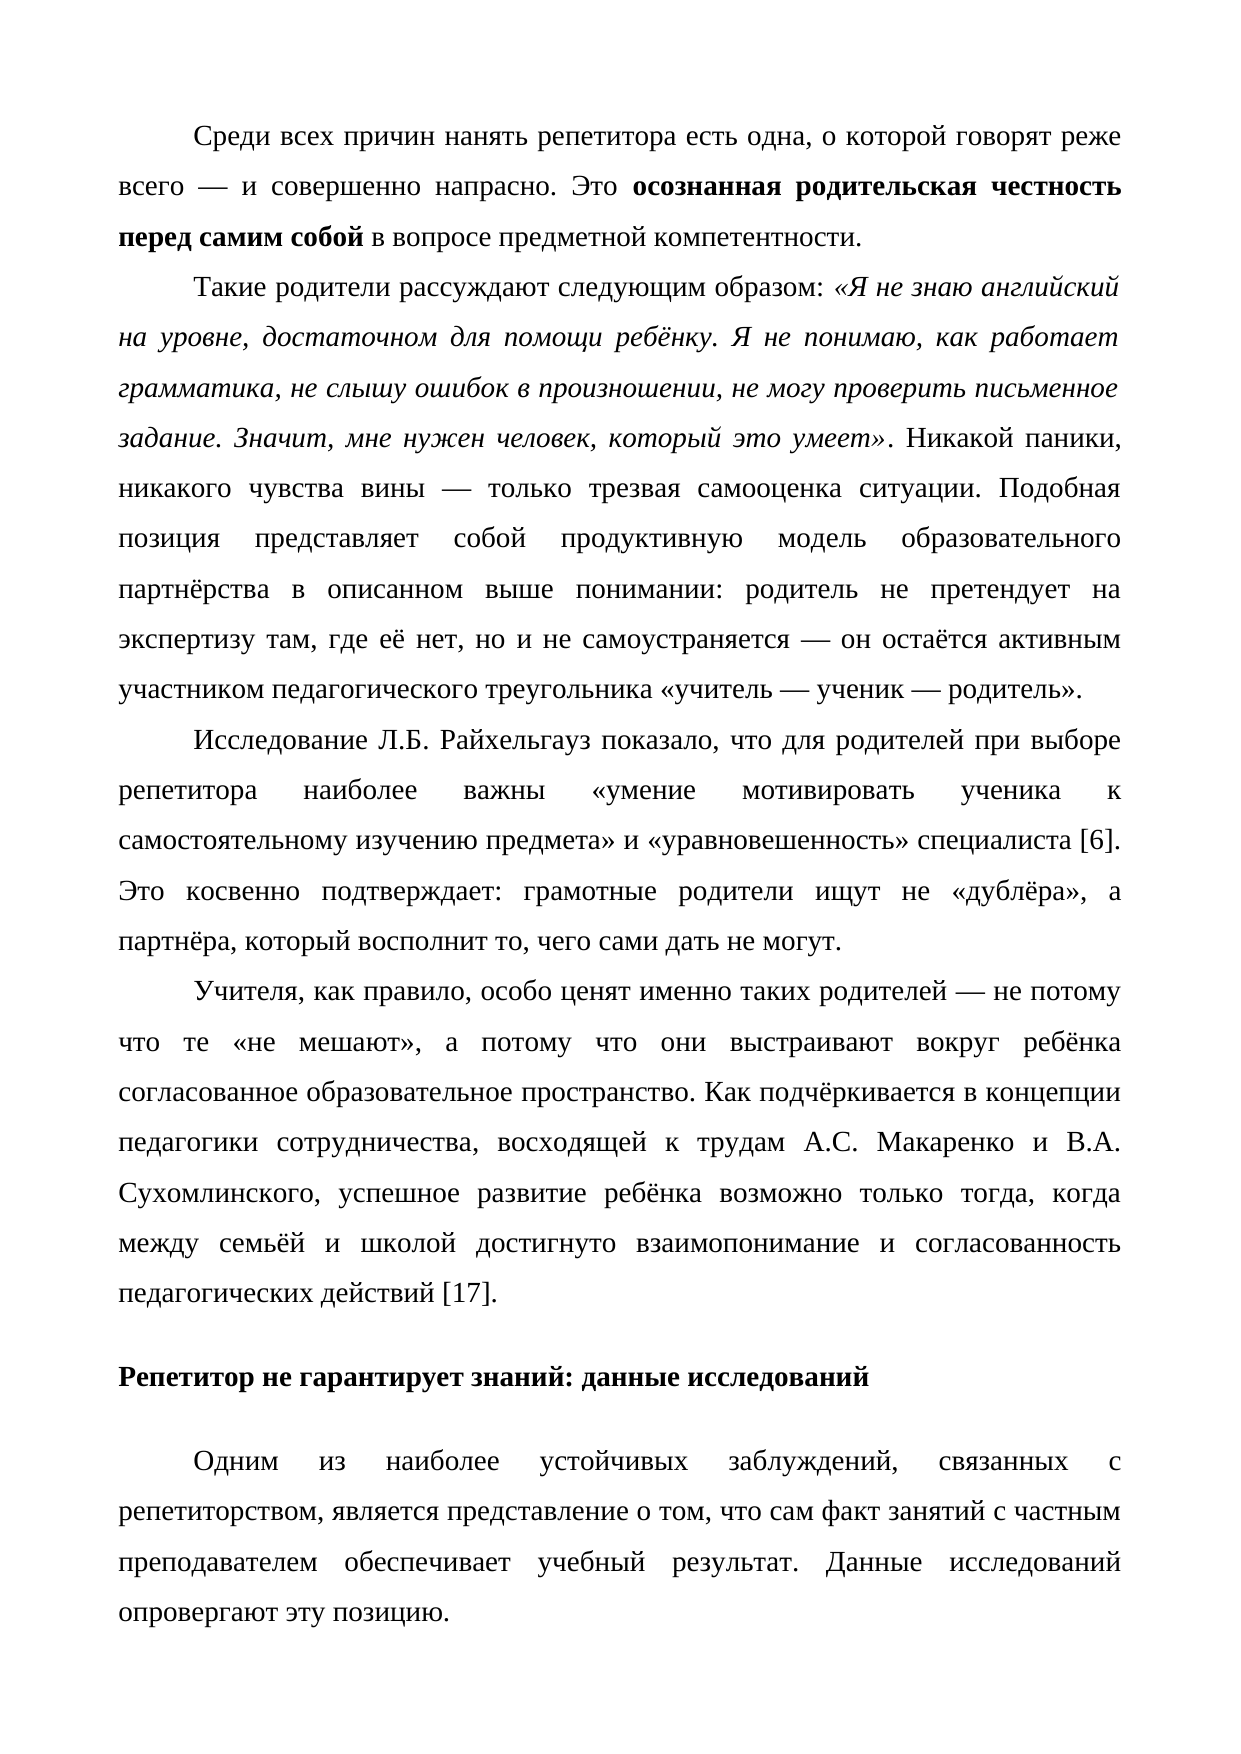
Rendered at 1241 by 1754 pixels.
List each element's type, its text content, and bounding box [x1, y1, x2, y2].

text Такие родители рассуждают следующим образом: «Я не знаю английский на уровне, достаточном для помощи ребёнку. Я не понимаю, как работает грамматика, не слышу ошибок в произношении, не могу проверить письменное задание. Значит, мне нужен человек, который это умеет». Никакой паники, никакого чувства вины — только трезвая самооценка ситуации. Подобная позиция представляет собой продуктивную модель образовательного партнёрства в описанном выше понимании: родитель не претендует на экспертизу там, где её нет, но и не самоустраняется — он остаётся активным участником педагогического треугольника «учитель — ученик — родитель». [118, 269, 1122, 705]
text Репетитор не гарантирует знаний: данные исследований [118, 1359, 1122, 1393]
text Среди всех причин нанять репетитора есть одна, о которой говорят реже всего — и совершенно напрасно. Это осознанная родительская честность перед самим собой в вопросе предметной компетентности. [118, 118, 1122, 252]
text Исследование Л.Б. Райхельгауз показало, что для родителей при выборе репетитора наиболее важны «умение мотивировать ученика к самостоятельному изучению предмета» и «уравновешенность» специалиста [6]. Это косвенно подтверждает: грамотные родители ищут не «дублёра», а партнёра, который восполнит то, чего сами дать не могут. [118, 722, 1122, 957]
text Одним из наиболее устойчивых заблуждений, связанных с репетиторством, является представление о том, что сам факт занятий с частным преподавателем обеспечивает учебный результат. Данные исследований опровергают эту позицию. [118, 1443, 1122, 1627]
text Учителя, как правило, особо ценят именно таких родителей — не потому что те «не мешают», а потому что они выстраивают вокруг ребёнка согласованное образовательное пространство. Как подчёркивается в концепции педагогики сотрудничества, восходящей к трудам А.С. Макаренко и В.А. Сухомлинского, успешное развитие ребёнка возможно только тогда, когда между семьёй и школой достигнуто взаимопонимание и согласованность педагогических действий [17]. [118, 973, 1122, 1309]
